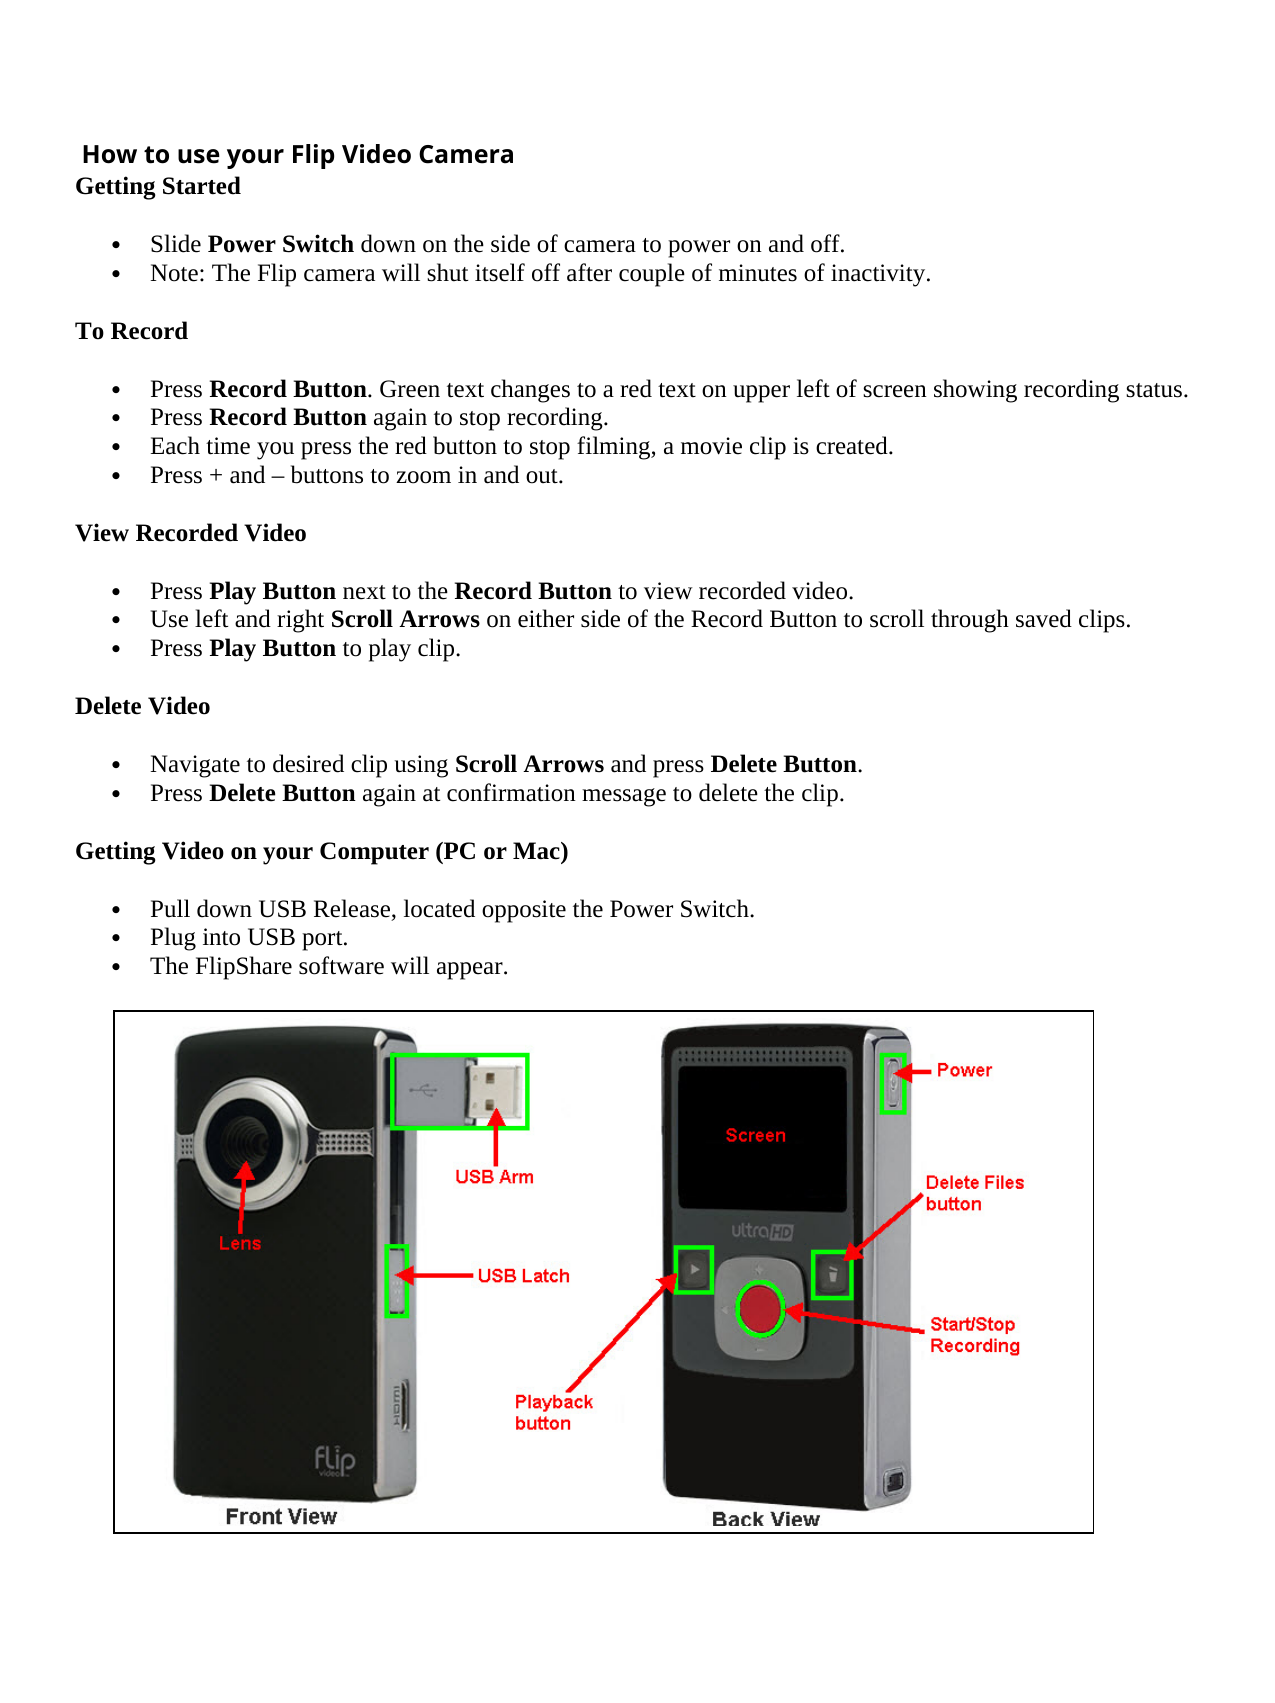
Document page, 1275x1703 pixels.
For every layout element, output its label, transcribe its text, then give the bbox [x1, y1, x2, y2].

list Pull down USB Release, located opposite the Power Switch. [112, 894, 1200, 922]
list Each time you press the red button to stop filming, a movie clip is created. [112, 431, 1200, 460]
text View Recorded Video [75, 518, 1200, 547]
text Getting Started [75, 171, 1200, 200]
picture [129, 1018, 1053, 1526]
list Press Play Button to play clip. [112, 633, 1200, 662]
text To Record [75, 316, 1200, 344]
list Plug into USB port. [112, 922, 1200, 951]
list Press Record Button. Green text changes to a red text on upper left of screen showing recording status. [112, 374, 1200, 402]
text How to use your Flip Video Camera [75, 137, 1200, 171]
list Use left and right Scroll Arrows on either side of the Record Button to scroll through saved clips. [112, 604, 1200, 633]
list Press + and – buttons to zoom in and out. [112, 460, 1200, 489]
list Slide Power Switch down on the side of camera to power on and off. [112, 229, 1200, 258]
text Delete Video [75, 691, 1200, 720]
list The FlipShare software will appear. [112, 951, 1200, 980]
list Navigate to desired clip using Scroll Arrows and press Delete Button. [112, 749, 1200, 778]
list Press Delete Button again at confirmation message to delete the clip. [112, 778, 1200, 807]
list Press Play Button next to the Record Button to view recorded video. [112, 576, 1200, 604]
list Press Record Button again to stop recording. [112, 402, 1200, 431]
text Getting Video on your Computer (PC or Mac) [75, 836, 1200, 864]
list Note: The Flip camera will shut itself off after couple of minutes of inactivity. [112, 258, 1200, 287]
